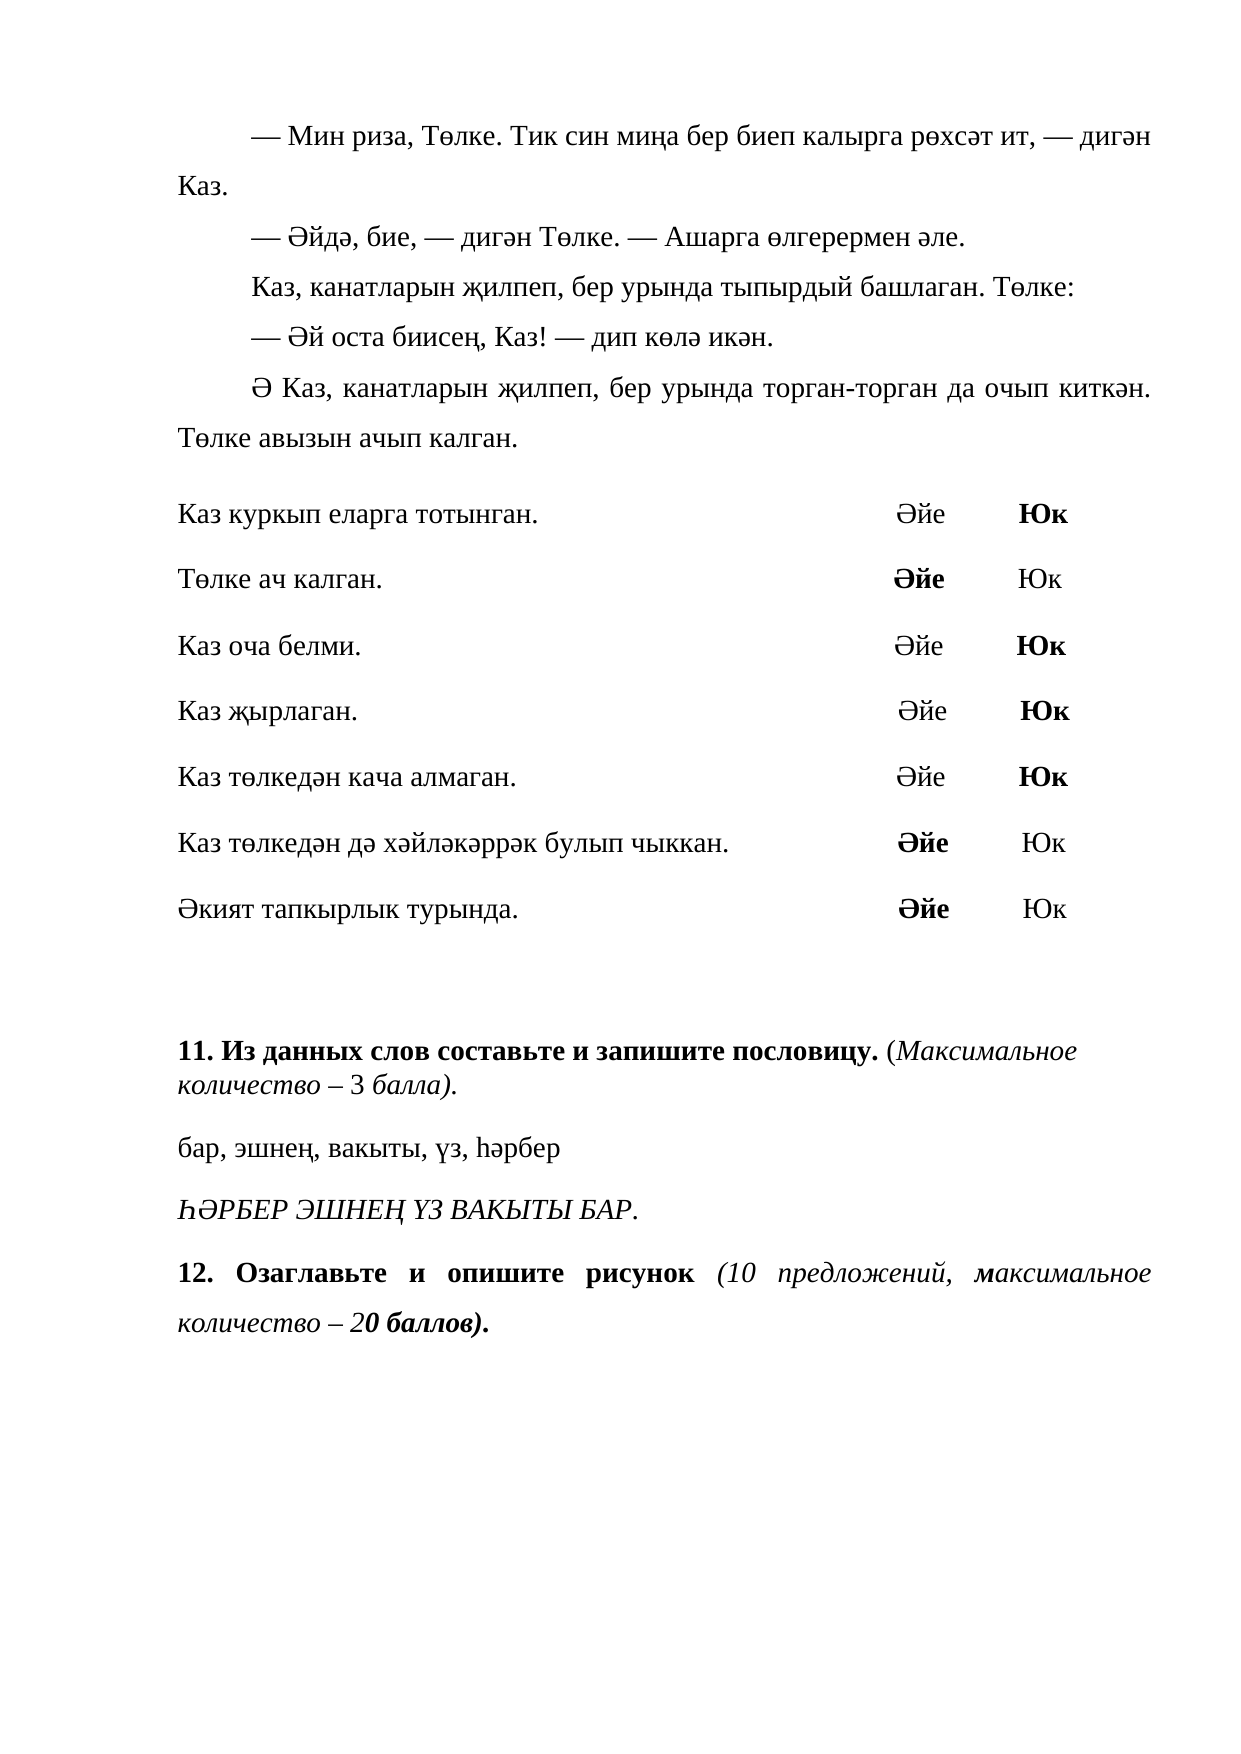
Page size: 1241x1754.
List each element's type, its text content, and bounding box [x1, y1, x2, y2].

text Төлке ач калган. Әйе Юк [177, 562, 1152, 595]
text бар, эшнең, вакыты, үз, һәрбер [177, 1130, 1152, 1163]
text — Мин риза, Төлке. Тик син миңа бер биеп калырга рөхсәт ит, — дигән Каз. [177, 118, 1152, 202]
text Каз, канатларын җилпеп, бер урында тыпырдый башлаган. Төлке: [177, 269, 1152, 303]
text — Әйдә, бие, — дигән Төлке. — Ашарга өлгерермен әле. [177, 219, 1152, 252]
text Әкият тапкырлык турында. Әйе Юк [177, 891, 1152, 925]
text — Әй оста биисең, Каз! — дип көлә икән. [177, 319, 1152, 353]
text Каз төлкедән кача алмаган. Әйе Юк [177, 759, 1152, 793]
text ҺӘРБЕР ЭШНЕҢ ҮЗ ВАКЫТЫ БАР. [177, 1192, 1152, 1226]
text Каз җырлаган. Әйе Юк [177, 693, 1152, 727]
text Каз куркып еларга тотынган. Әйе Юк [177, 496, 1152, 529]
text 11. Из данных слов составьте и запишите пословицу. (Максимальное количество – 3 балла). [177, 1033, 1152, 1101]
text Ә Каз, канатларын җилпеп, бер урында торган-торган да очып киткән. Төлке авызын ачып калган. [177, 370, 1152, 453]
text Каз оча белми. Әйе Юк [177, 628, 1152, 661]
text Каз төлкедән дә хәйләкәррәк булып чыккан. Әйе Юк [177, 825, 1152, 859]
text 12. Озаглавьте и опишите рисунок (10 предложений, максимальное количество – 20 баллов). [177, 1255, 1152, 1339]
